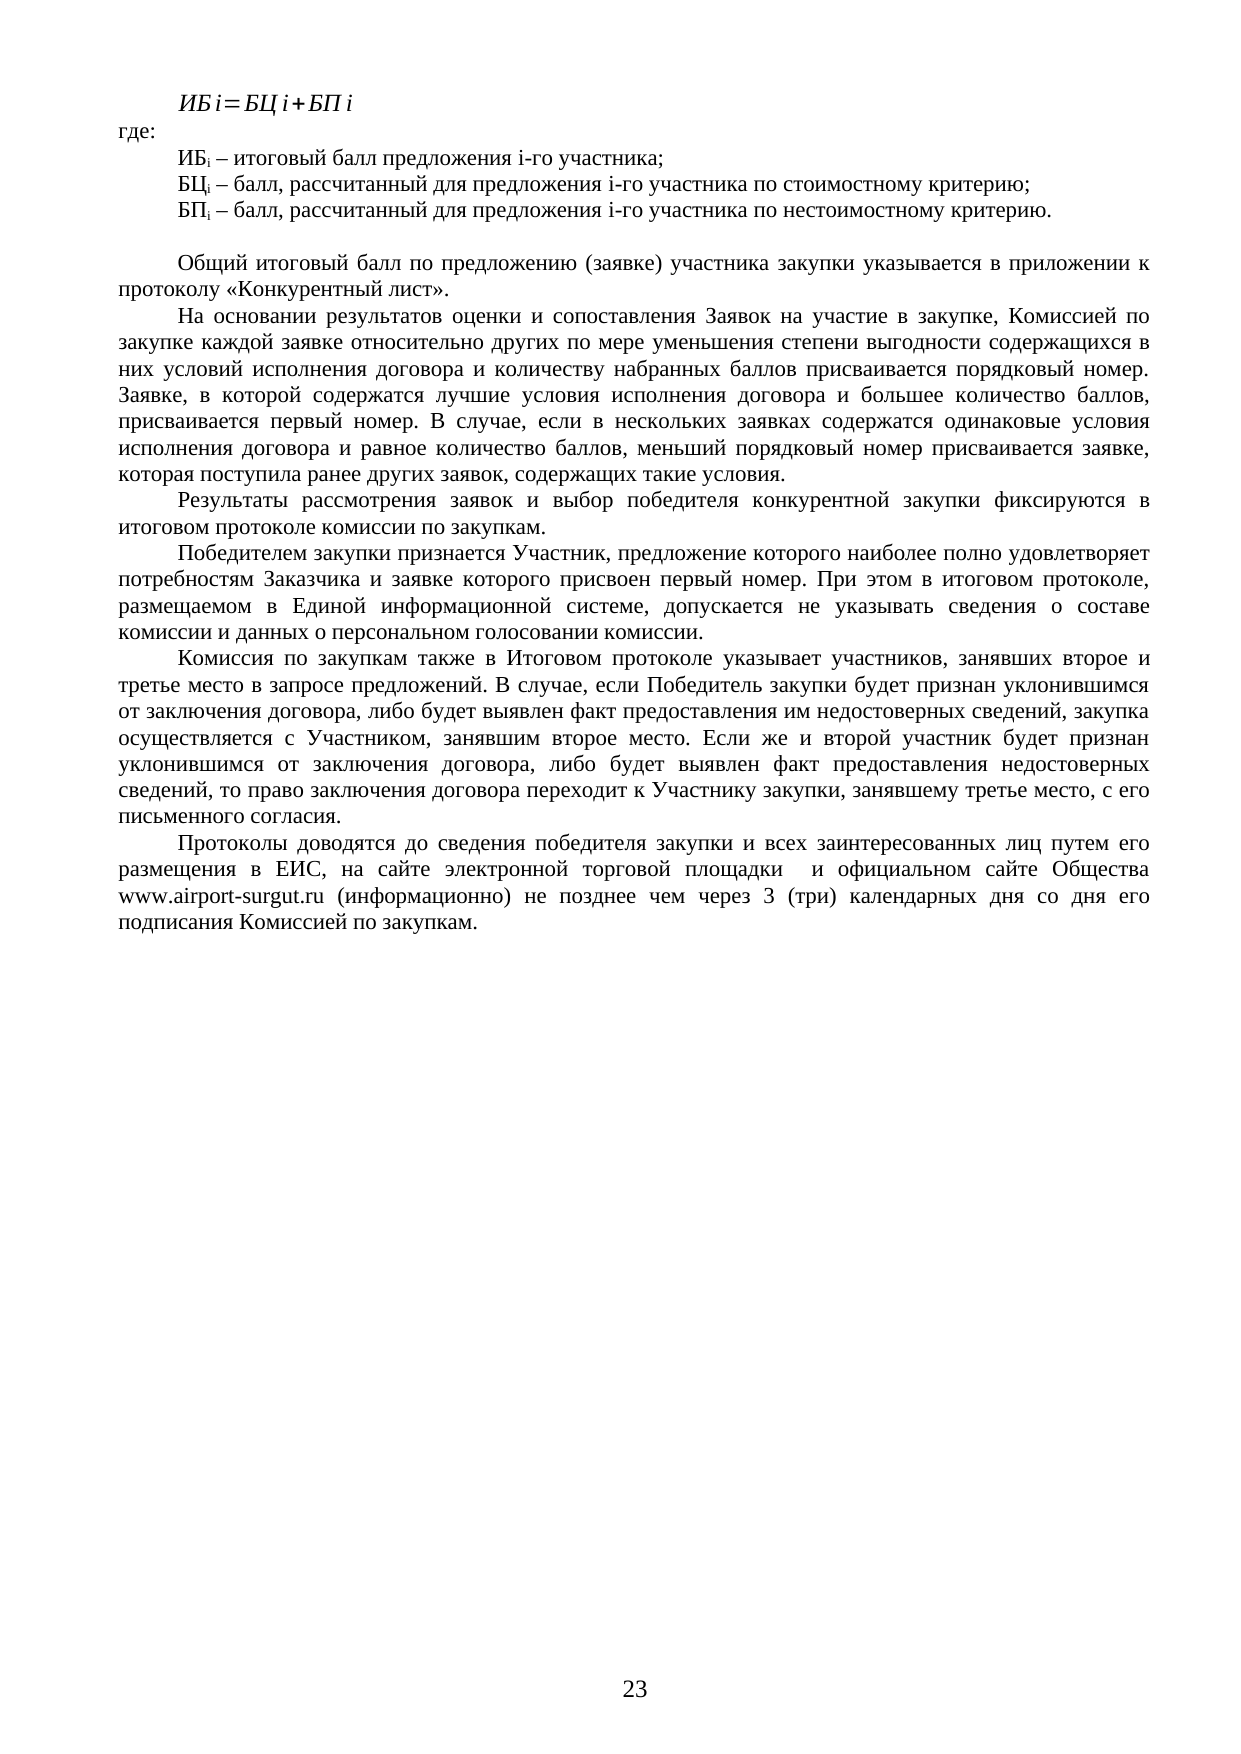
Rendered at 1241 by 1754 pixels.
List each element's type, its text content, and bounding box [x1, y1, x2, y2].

text где: [118, 117, 1152, 144]
text Общий итоговый балл по предложению (заявке) участника закупки указывается в приложении к протоколу «Конкурентный лист». [118, 249, 1152, 302]
text На основании результатов оценки и сопоставления Заявок на участие в закупке, Комиссией по закупке каждой заявке относительно других по мере уменьшения степени выгодности содержащихся в них условий исполнения договора и количеству набранных баллов присваивается порядковый номер. Заявке, в которой содержатся лучшие условия исполнения договора и большее количество баллов, присваивается первый номер. В случае, если в нескольких заявках содержатся одинаковые условия исполнения договора и равное количество баллов, меньший порядковый номер присваивается заявке, которая поступила ранее других заявок, содержащих такие условия. [118, 302, 1152, 486]
text Результаты рассмотрения заявок и выбор победителя конкурентной закупки фиксируются в итоговом протоколе комиссии по закупкам. [118, 486, 1152, 539]
text БПi – балл, рассчитанный для предложения i-го участника по нестоимостному критерию. [118, 196, 1152, 223]
text Победителем закупки признается Участник, предложение которого наиболее полно удовлетворяет потребностям Заказчика и заявке которого присвоен первый номер. При этом в итоговом протоколе, размещаемом в Единой информационной системе, допускается не указывать сведения о составе комиссии и данных о персональном голосовании комиссии. [118, 539, 1152, 644]
text БЦi – балл, рассчитанный для предложения i-го участника по стоимостному критерию; [118, 170, 1152, 196]
text Комиссия по закупкам также в Итоговом протоколе указывает участников, занявших второе и третье место в запросе предложений. В случае, если Победитель закупки будет признан уклонившимся от заключения договора, либо будет выявлен факт предоставления им недостоверных сведений, закупка осуществляется с Участником, занявшим второе место. Если же и второй участник будет признан уклонившимся от заключения договора, либо будет выявлен факт предоставления недостоверных сведений, то право заключения договора переходит к Участнику закупки, занявшему третье место, с его письменного согласия. [118, 644, 1152, 829]
text ИБi – итоговый балл предложения i-го участника; [118, 144, 1152, 170]
text Протоколы доводятся до сведения победителя закупки и всех заинтересованных лиц путем его размещения в ЕИС, на сайте электронной торговой площадки и официальном сайте Общества www.airport-surgut.ru (информационно) не позднее чем через 3 (три) календарных дня со дня его подписания Комиссией по закупкам. [118, 829, 1152, 934]
